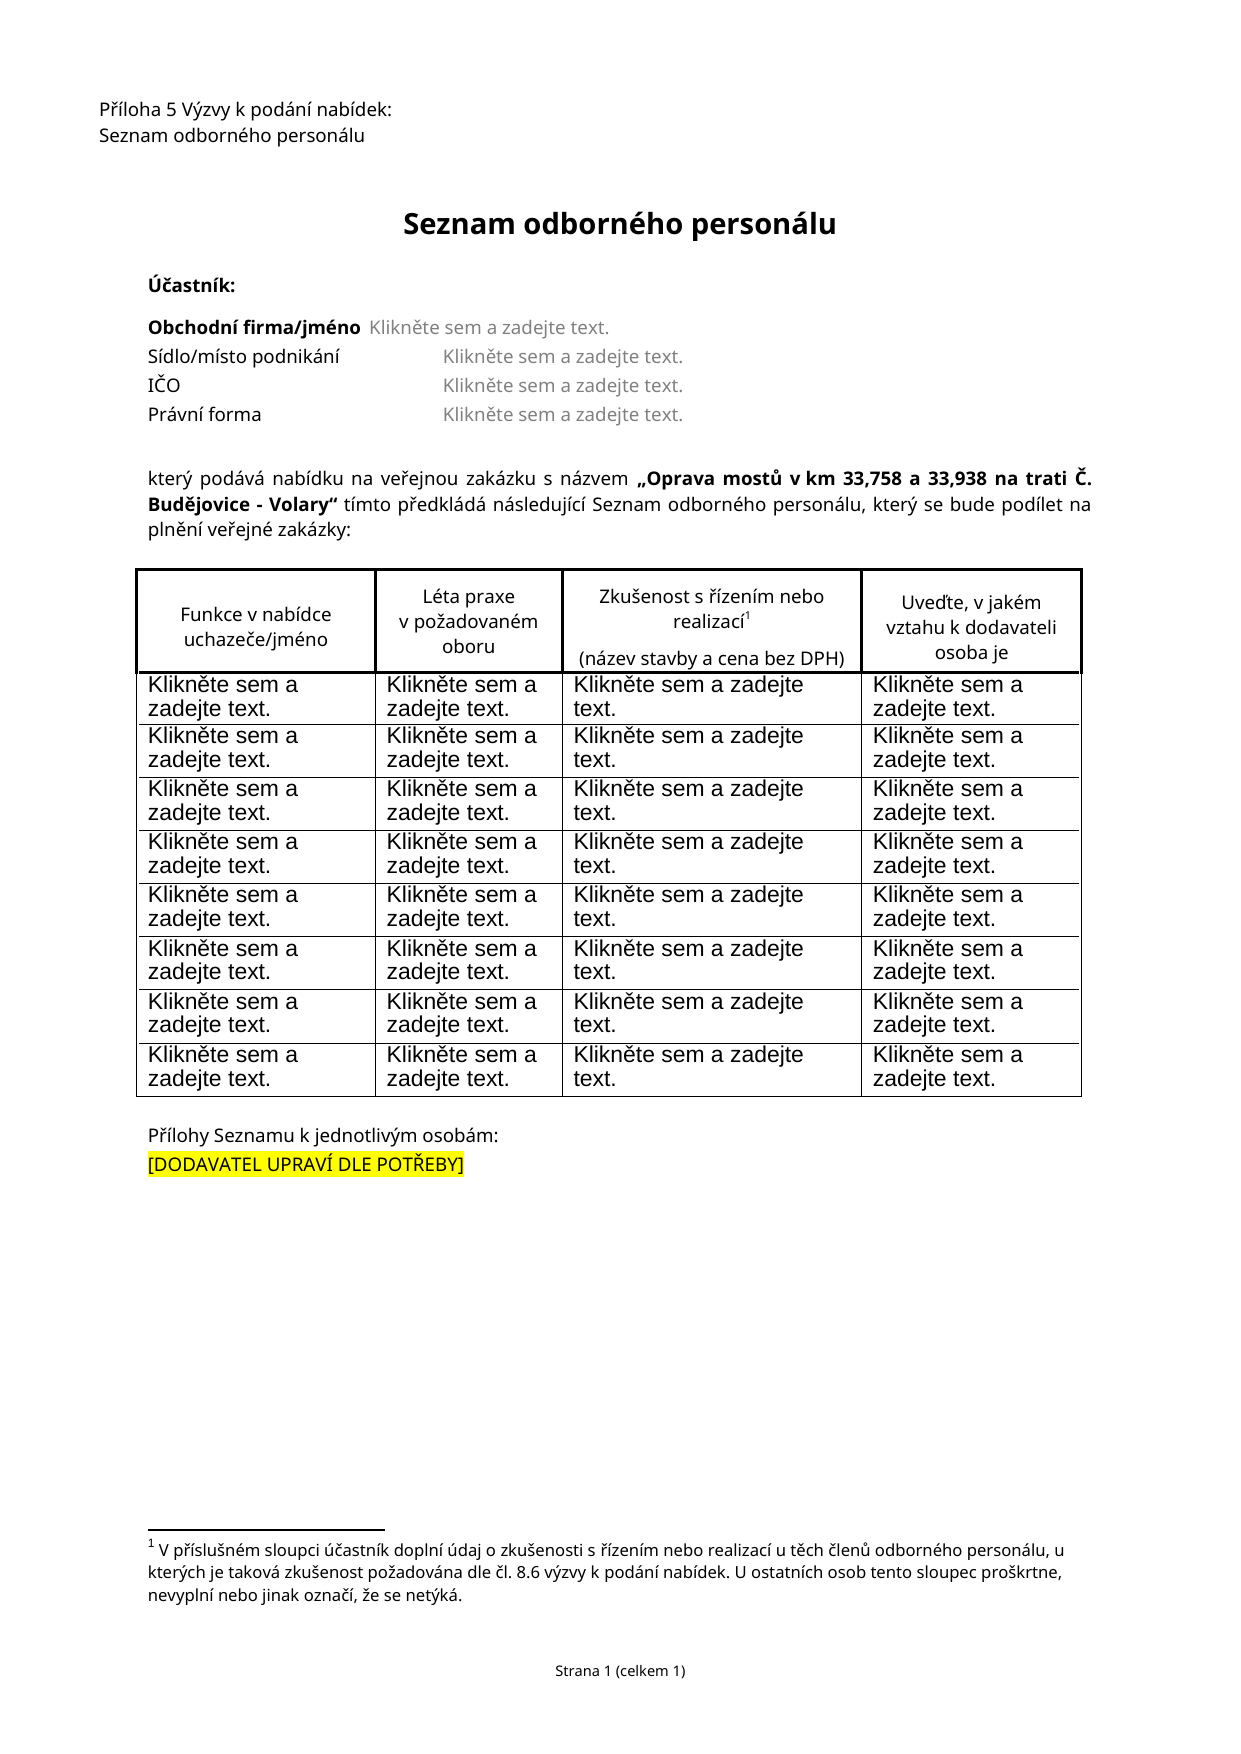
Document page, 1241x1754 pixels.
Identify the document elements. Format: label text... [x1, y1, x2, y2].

title Seznam odborného personálu [148, 203, 1093, 243]
text který podává nabídku na veřejnou zakázku s názvem “ tímto předkládá následující Seznam odborného personálu, který se bude podílet na plnění veřejné zakázky: [148, 465, 1093, 542]
text IČO [148, 369, 1093, 398]
table_header Léta praxe v požadovaném oboru [377, 571, 561, 671]
table_header Uveďte, v jakém vztahu k dodavateli osoba je [863, 571, 1080, 671]
text [DODAVATEL UPRAVÍ DLE POTŘEBY] [148, 1148, 1092, 1177]
text Přílohy Seznamu k jednotlivým osobám: [148, 1122, 1093, 1148]
text Účastník: [148, 268, 1093, 299]
table_header Zkušenost s řízením nebo realizací (název stavby a cena bez DPH) [564, 571, 860, 671]
text Právní forma [148, 398, 1093, 427]
text Sídlo/místo podnikání [148, 340, 1093, 369]
table_header Funkce v nabídce uchazeče/jméno [138, 571, 374, 671]
text Obchodní firma/jméno [148, 311, 1093, 340]
